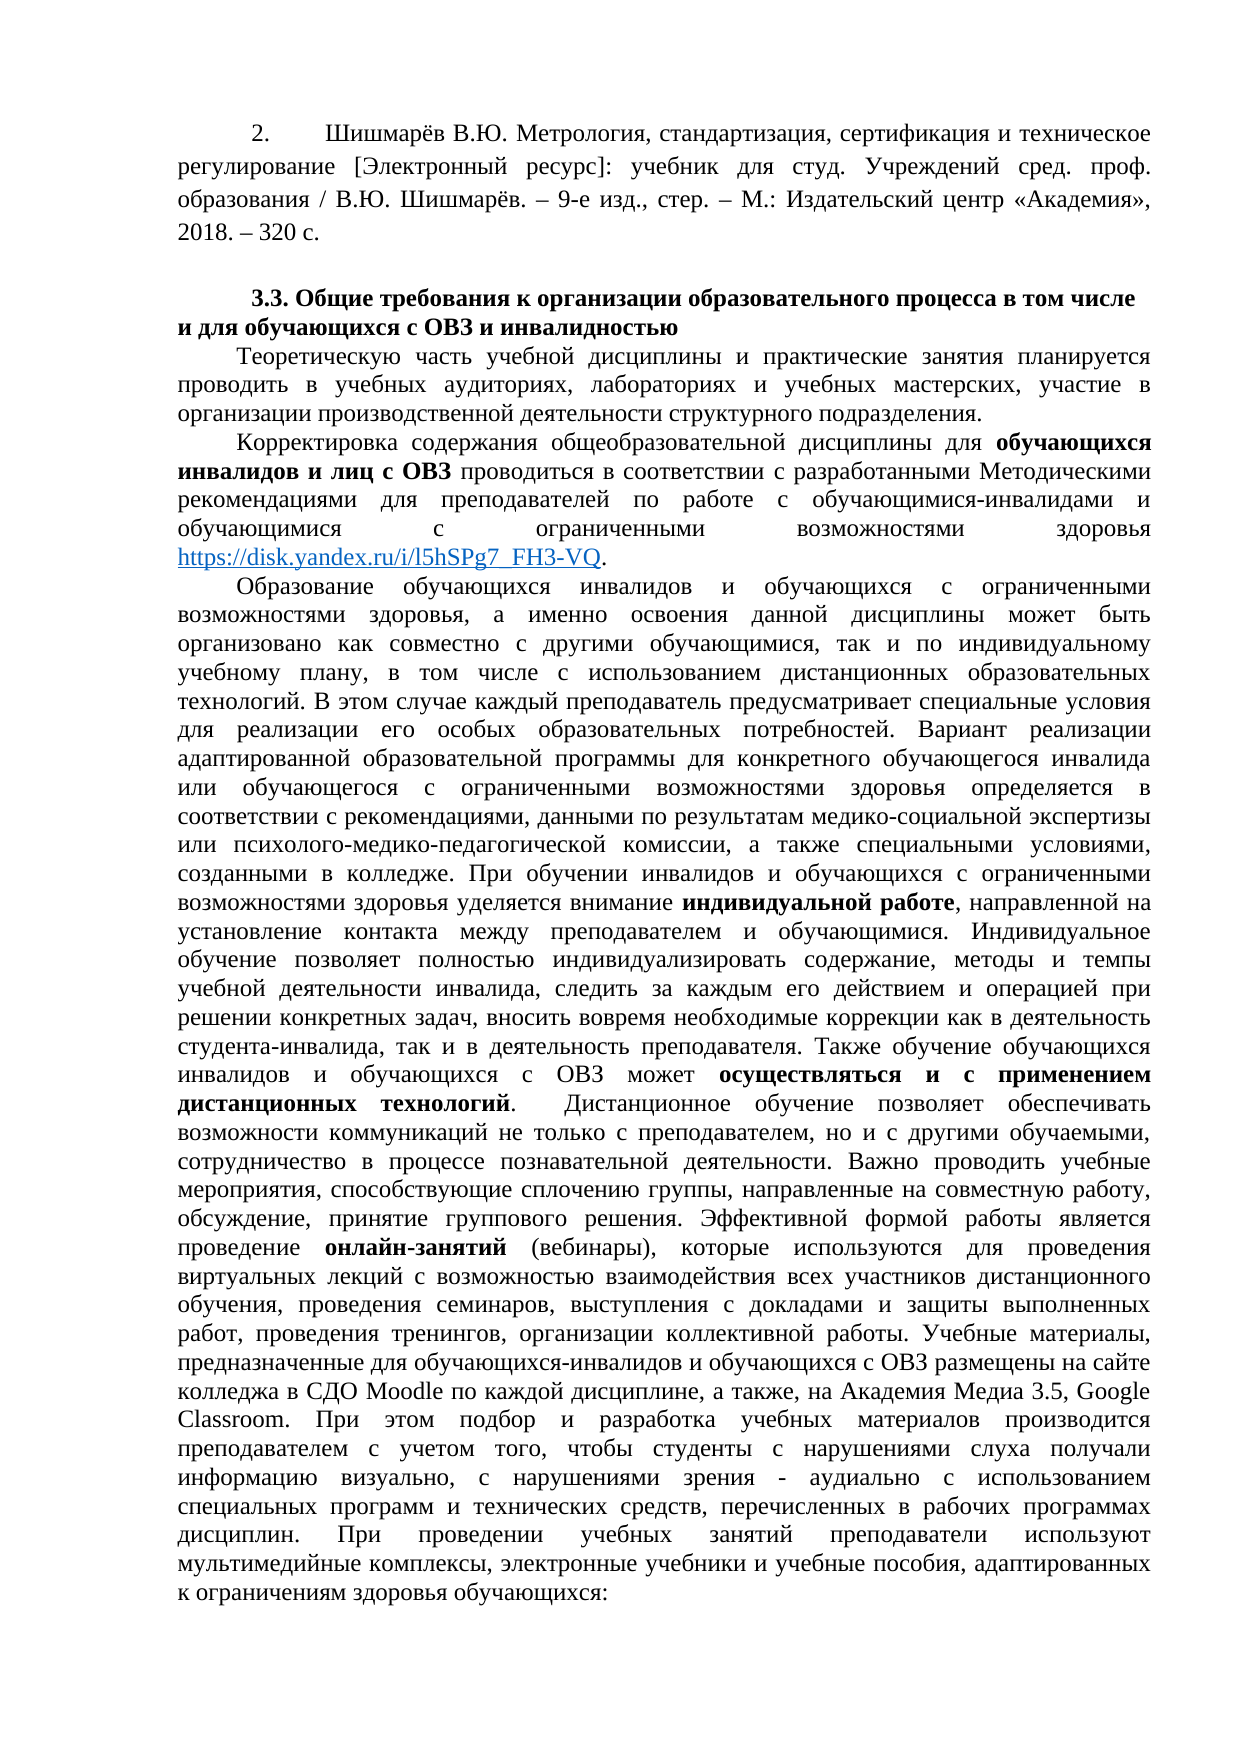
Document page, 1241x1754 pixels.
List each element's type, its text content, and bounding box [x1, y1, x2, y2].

text Теоретическую часть учебной дисциплины и практические занятия планируется проводить в учебных аудиториях, лабораториях и учебных мастерских, участие в организации производственной деятельности структурного подразделения. [177, 341, 1152, 427]
text Корректировка содержания общеобразовательной дисциплины для обучающихся инвалидов и лиц с ОВЗ проводиться в соответствии с разработанными Методическими рекомендациями для преподавателей по работе с обучающимися-инвалидами и обучающимися с ограниченными возможностями здоровья https://disk.yandex.ru/i/l5hSPg7_FH3-VQ. [177, 427, 1152, 571]
subtitle 3.3. Общие требования к организации образовательного процесса в том числе и для обучающихся с ОВЗ и инвалидностью [177, 283, 1152, 341]
list Шишмарёв В.Ю. Метрология, стандартизация, сертификация и техническое регулирование [Электронный ресурс]: учебник для студ. Учреждений сред. проф. образования / В.Ю. Шишмарёв. – 9-е изд., стер. – М.: Издательский центр «Академия», 2018. – 320 с. [177, 118, 1152, 246]
text Образование обучающихся инвалидов и обучающихся с ограниченными возможностями здоровья, а именно освоения данной дисциплины может быть организовано как совместно с другими обучающимися, так и по индивидуальному учебному плану, в том числе с использованием дистанционных образовательных технологий. В этом случае каждый преподаватель предусматривает специальные условия для реализации его особых образовательных потребностей. Вариант реализации адаптированной образовательной программы для конкретного обучающегося инвалида или обучающегося с ограниченными возможностями здоровья определяется в соответствии с рекомендациями, данными по результатам медико-социальной экспертизы или психолого-медико-педагогической комиссии, а также специальными условиями, созданными в колледже. При обучении инвалидов и обучающихся с ограниченными возможностями здоровья уделяется внимание индивидуальной работе, направленной на установление контакта между преподавателем и обучающимися. Индивидуальное обучение позволяет полностью индивидуализировать содержание, методы и темпы учебной деятельности инвалида, следить за каждым его действием и операцией при решении конкретных задач, вносить вовремя необходимые коррекции как в деятельность студента-инвалида, так и в деятельность преподавателя. Также обучение обучающихся инвалидов и обучающихся с ОВЗ может осуществляться и с применением дистанционных технологий. Дистанционное обучение позволяет обеспечивать возможности коммуникаций не только с преподавателем, но и с другими обучаемыми, сотрудничество в процессе познавательной деятельности. Важно проводить учебные мероприятия, способствующие сплочению группы, направленные на совместную работу, обсуждение, принятие группового решения. Эффективной формой работы является проведение онлайн-занятий (вебинары), которые используются для проведения виртуальных лекций с возможностью взаимодействия всех участников дистанционного обучения, проведения семинаров, выступления с докладами и защиты выполненных работ, проведения тренингов, организации коллективной работы. Учебные материалы, предназначенные для обучающихся-инвалидов и обучающихся с ОВЗ размещены на сайте колледжа в СДО Moodle по каждой дисциплине, а также, на Академия Медиа 3.5, Google Classroom. При этом подбор и разработка учебных материалов производится преподавателем с учетом того, чтобы студенты с нарушениями слуха получали информацию визуально, с нарушениями зрения - аудиально с использованием специальных программ и технических средств, перечисленных в рабочих программах дисциплин. При проведении учебных занятий преподаватели используют мультимедийные комплексы, электронные учебники и учебные пособия, адаптированных к ограничениям здоровья обучающихся: [177, 571, 1152, 1606]
